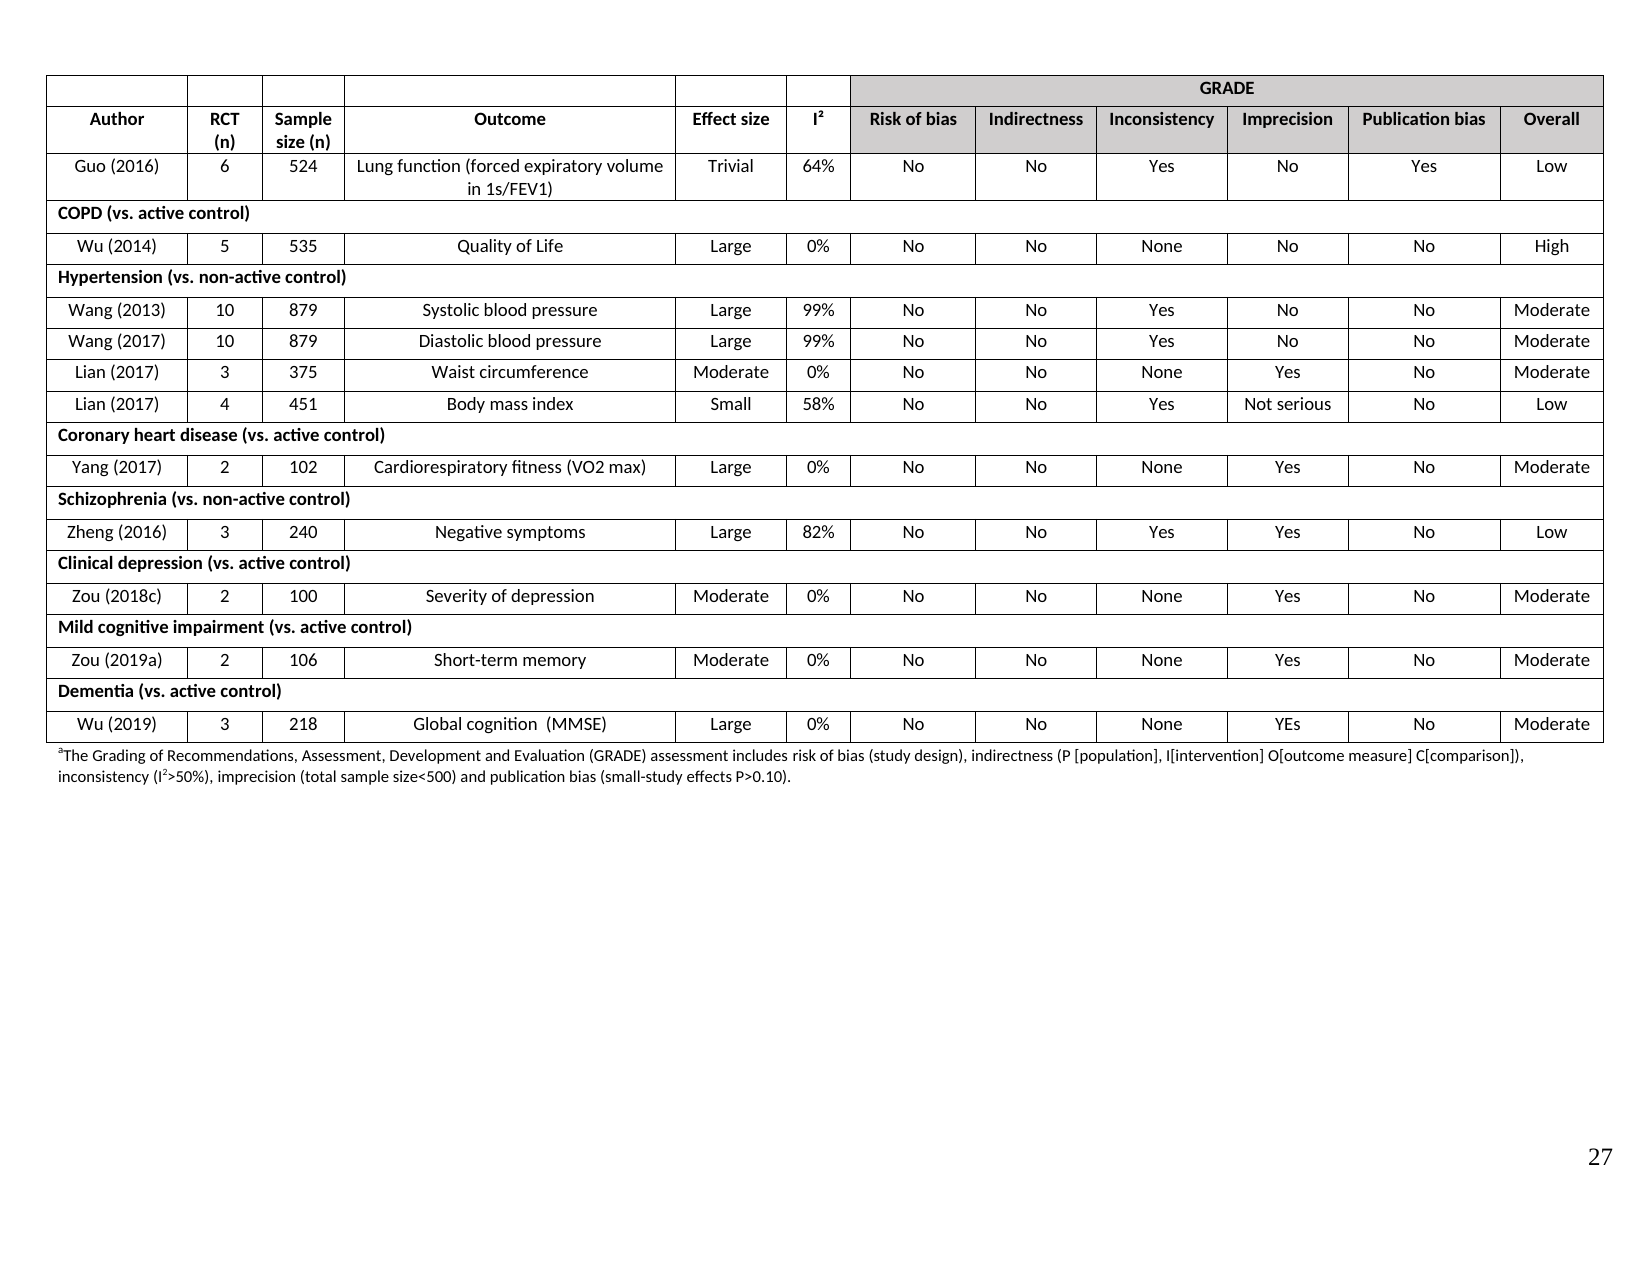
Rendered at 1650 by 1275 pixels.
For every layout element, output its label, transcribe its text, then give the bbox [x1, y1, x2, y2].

table_cell Yes [1097, 329, 1227, 359]
table_cell No [1349, 298, 1500, 328]
table_cell [1227, 265, 1348, 297]
table_cell [976, 265, 1096, 297]
table_cell [1227, 201, 1348, 233]
table_cell No [976, 329, 1096, 359]
table_cell No [851, 154, 975, 200]
table_header [47, 76, 187, 106]
table_cell 100 [263, 584, 344, 614]
table_cell [976, 487, 1096, 519]
table_cell Yes [1228, 648, 1348, 678]
table_cell [1348, 265, 1500, 297]
table_cell Indirectness [976, 107, 1096, 153]
table_cell Systolic blood pressure [345, 298, 675, 328]
table_cell No [976, 360, 1096, 391]
table_cell [786, 551, 851, 583]
table_cell Large [676, 456, 786, 486]
table_cell Diastolic blood pressure [345, 329, 675, 359]
table_cell None [1097, 360, 1227, 391]
table_cell Moderate [676, 360, 786, 391]
table_cell [676, 265, 786, 297]
table_cell [1096, 265, 1227, 297]
table_cell Low [1501, 154, 1603, 200]
table_cell 106 [263, 648, 344, 678]
table_cell [1500, 201, 1603, 233]
table_cell No [1349, 234, 1500, 264]
table_cell 375 [263, 360, 344, 391]
table_cell [851, 551, 976, 583]
table_cell No [976, 392, 1096, 422]
table_cell [1096, 201, 1227, 233]
table_cell Hypertension (vs. non-active control) [47, 265, 676, 297]
table_cell 879 [263, 298, 344, 328]
table_cell No [851, 584, 975, 614]
table_cell I² [787, 107, 850, 153]
table_cell 0% [787, 234, 850, 264]
table_cell 3 [188, 360, 262, 391]
table_cell [344, 679, 676, 711]
table_cell Zheng (2016) [47, 520, 187, 550]
table_cell No [851, 648, 975, 678]
table_cell Yes [1097, 298, 1227, 328]
table_cell [786, 487, 851, 519]
table_cell No [976, 234, 1096, 264]
table_cell Wang (2017) [47, 329, 187, 359]
table_cell 10 [188, 298, 262, 328]
table_cell No [1349, 520, 1500, 550]
table_cell Moderate [1501, 648, 1603, 678]
table_cell [976, 615, 1096, 647]
table_cell RCT (n) [188, 107, 262, 153]
table_cell Large [676, 520, 786, 550]
table_cell [1348, 423, 1500, 455]
table_cell 102 [263, 456, 344, 486]
table_cell [851, 487, 976, 519]
table_cell No [1349, 392, 1500, 422]
table_cell [786, 423, 851, 455]
table_cell Low [1501, 392, 1603, 422]
table_cell Yes [1228, 584, 1348, 614]
table_cell [851, 679, 976, 711]
table_cell Moderate [1501, 298, 1603, 328]
table_cell No [1349, 648, 1500, 678]
table_cell No [1349, 360, 1500, 391]
table_cell Guo (2016) [47, 154, 187, 200]
table_cell [851, 615, 976, 647]
table_cell No [851, 234, 975, 264]
table_cell Mild cognitive impairment (vs. active control) [47, 615, 676, 647]
table_cell Dementia (vs. active control) [47, 679, 344, 711]
table_cell Low [1501, 520, 1603, 550]
table_cell None [1097, 234, 1227, 264]
table_cell Large [676, 298, 786, 328]
table_cell Yes [1097, 520, 1227, 550]
table_cell COPD (vs. active control) [47, 201, 676, 233]
table_cell None [1097, 712, 1227, 742]
table_cell None [1097, 648, 1227, 678]
table_cell 82% [787, 520, 850, 550]
table_cell [676, 487, 786, 519]
table_cell 2 [188, 648, 262, 678]
table_cell 3 [188, 520, 262, 550]
table_cell 0% [787, 648, 850, 678]
table_cell [676, 423, 786, 455]
table_cell [851, 265, 976, 297]
table_cell Yes [1349, 154, 1500, 200]
table_cell Clinical depression (vs. active control) [47, 551, 676, 583]
table_cell 99% [787, 329, 850, 359]
table_cell Moderate [1501, 712, 1603, 742]
table_cell [786, 615, 851, 647]
table_cell 99% [787, 298, 850, 328]
table_cell [1348, 679, 1500, 711]
table_cell Wu (2014) [47, 234, 187, 264]
table_cell [976, 201, 1096, 233]
table_header [345, 76, 675, 106]
table_cell [1227, 679, 1348, 711]
table_cell Not serious [1228, 392, 1348, 422]
table_cell Zou (2018c) [47, 584, 187, 614]
table_cell No [851, 360, 975, 391]
table_cell Yes [1228, 456, 1348, 486]
table_header [263, 76, 344, 106]
table_cell Large [676, 234, 786, 264]
table_cell Schizophrenia (vs. non-active control) [47, 487, 676, 519]
table_cell No [976, 712, 1096, 742]
table_cell No [1228, 234, 1348, 264]
table_cell [1500, 487, 1603, 519]
table_cell [1348, 487, 1500, 519]
table_cell Severity of depression [345, 584, 675, 614]
table_cell No [851, 712, 975, 742]
table_cell No [1349, 712, 1500, 742]
table_cell Publication bias [1349, 107, 1500, 153]
table_cell Sample size (n) [263, 107, 344, 153]
table_cell [786, 201, 851, 233]
table_cell Trivial [676, 154, 786, 200]
table_cell Coronary heart disease (vs. active control) [47, 423, 676, 455]
table_cell No [851, 520, 975, 550]
table_cell 2 [188, 584, 262, 614]
table_cell [1227, 423, 1348, 455]
table_cell [1096, 423, 1227, 455]
table_cell No [851, 329, 975, 359]
table_cell Moderate [1501, 329, 1603, 359]
table_cell [1500, 265, 1603, 297]
table_cell [786, 265, 851, 297]
table_cell [676, 615, 786, 647]
table_cell Quality of Life [345, 234, 675, 264]
table_cell Cardiorespiratory fitness (VO2 max) [345, 456, 675, 486]
table_cell 3 [188, 712, 262, 742]
table_cell [1096, 615, 1227, 647]
table_cell [1348, 201, 1500, 233]
table_cell [786, 679, 851, 711]
table_cell 10 [188, 329, 262, 359]
table_cell [976, 679, 1096, 711]
table_cell Yang (2017) [47, 456, 187, 486]
table_cell aThe Grading of Recommendations, Assessment, Development and Evaluation (GRADE) assessment includes risk of bias (study design), indirectness (P [population], I[intervention] O[outcome measure] C[comparison]), inconsistency (I2>50%), imprecision (total sample size<500) and publication bias (small-study effects P>0.10). [47, 743, 1603, 786]
table_cell [1096, 487, 1227, 519]
table_cell Inconsistency [1097, 107, 1227, 153]
table_cell [851, 201, 976, 233]
table_cell [1227, 615, 1348, 647]
table_cell 64% [787, 154, 850, 200]
table_cell 5 [188, 234, 262, 264]
table_cell Author [47, 107, 187, 153]
table_cell Effect size [676, 107, 786, 153]
table_cell Large [676, 329, 786, 359]
table_header GRADE [851, 76, 1603, 106]
table_cell [676, 201, 786, 233]
table_cell Yes [1228, 520, 1348, 550]
table_cell 0% [787, 456, 850, 486]
table_cell 0% [787, 584, 850, 614]
table_cell No [1349, 456, 1500, 486]
table_cell [1348, 615, 1500, 647]
table_cell 535 [263, 234, 344, 264]
table_cell No [976, 154, 1096, 200]
table_cell Body mass index [345, 392, 675, 422]
table_cell Large [676, 712, 786, 742]
table_header [676, 76, 786, 106]
table_cell No [976, 648, 1096, 678]
table_cell [1227, 487, 1348, 519]
table_cell 240 [263, 520, 344, 550]
table_cell Imprecision [1228, 107, 1348, 153]
table_cell 451 [263, 392, 344, 422]
table_cell No [976, 584, 1096, 614]
table_cell Lian (2017) [47, 360, 187, 391]
table_header [787, 76, 850, 106]
table_cell High [1501, 234, 1603, 264]
table_cell No [976, 456, 1096, 486]
table_cell 0% [787, 712, 850, 742]
table_cell Zou (2019a) [47, 648, 187, 678]
table_cell [1348, 551, 1500, 583]
table_cell None [1097, 584, 1227, 614]
table_cell 879 [263, 329, 344, 359]
table_cell [1096, 551, 1227, 583]
table_cell Wang (2013) [47, 298, 187, 328]
table_cell 218 [263, 712, 344, 742]
table_cell Outcome [345, 107, 675, 153]
table_cell [676, 679, 786, 711]
table_cell 6 [188, 154, 262, 200]
table_cell Wu (2019) [47, 712, 187, 742]
table_cell No [1228, 298, 1348, 328]
table_cell Lian (2017) [47, 392, 187, 422]
table_cell [676, 551, 786, 583]
table_cell 58% [787, 392, 850, 422]
table_cell Moderate [676, 584, 786, 614]
table_cell Risk of bias [851, 107, 975, 153]
table_cell [1500, 615, 1603, 647]
table_cell Lung function (forced expiratory volume in 1s/FEV1) [345, 154, 675, 200]
table_cell [976, 423, 1096, 455]
table_cell 4 [188, 392, 262, 422]
table_cell No [976, 520, 1096, 550]
table_cell [1500, 679, 1603, 711]
table_cell YEs [1228, 712, 1348, 742]
table_cell Short-term memory [345, 648, 675, 678]
table_cell Moderate [676, 648, 786, 678]
table_cell Waist circumference [345, 360, 675, 391]
table_cell Global cognition (MMSE) [345, 712, 675, 742]
table_cell Moderate [1501, 584, 1603, 614]
table_cell No [851, 392, 975, 422]
table_cell 524 [263, 154, 344, 200]
table_cell No [1228, 154, 1348, 200]
table_header [188, 76, 262, 106]
table_cell No [1349, 329, 1500, 359]
table_cell Overall [1501, 107, 1603, 153]
table_cell [1500, 551, 1603, 583]
table_cell Yes [1228, 360, 1348, 391]
table_cell Yes [1097, 154, 1227, 200]
table_cell Yes [1097, 392, 1227, 422]
table_cell Small [676, 392, 786, 422]
table_cell No [1228, 329, 1348, 359]
table_cell None [1097, 456, 1227, 486]
table_cell 0% [787, 360, 850, 391]
table_cell No [1349, 584, 1500, 614]
table_cell [1227, 551, 1348, 583]
table_cell No [976, 298, 1096, 328]
table_cell No [851, 298, 975, 328]
table_cell [1096, 679, 1227, 711]
table_cell 2 [188, 456, 262, 486]
table_cell Negative symptoms [345, 520, 675, 550]
table_cell [976, 551, 1096, 583]
table_cell No [851, 456, 975, 486]
table_cell Moderate [1501, 456, 1603, 486]
table_cell [851, 423, 976, 455]
table_cell [1500, 423, 1603, 455]
table_cell Moderate [1501, 360, 1603, 391]
